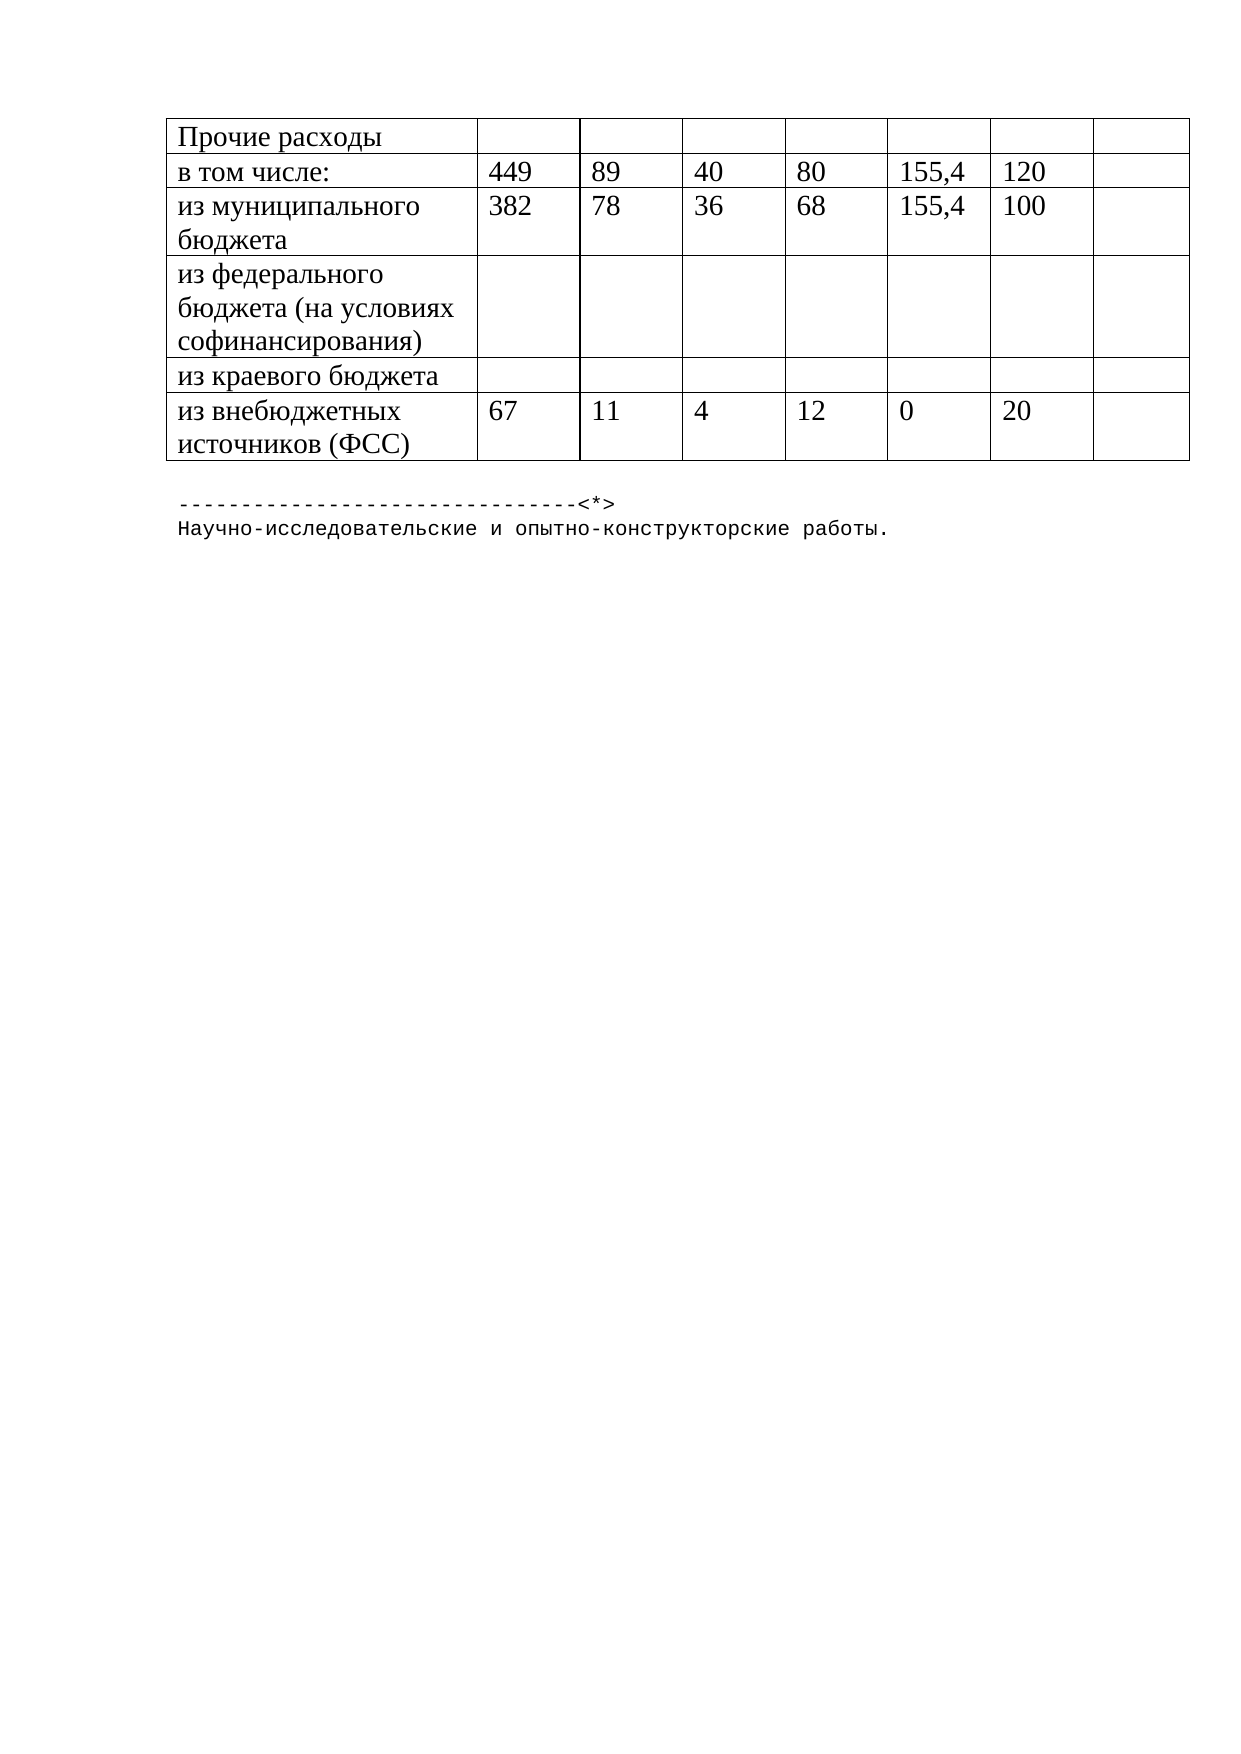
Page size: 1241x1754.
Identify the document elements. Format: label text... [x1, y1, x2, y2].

table_cell [478, 256, 579, 357]
table_cell из внебюджетных источников (ФСС) [167, 393, 477, 460]
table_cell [167, 256, 477, 357]
table_cell 80 [786, 154, 887, 187]
table_cell [683, 256, 785, 357]
table_cell [1094, 119, 1189, 153]
table_cell [991, 358, 1093, 392]
table_cell [581, 358, 682, 392]
table_cell 449 [478, 154, 579, 187]
table_cell 0 [888, 393, 990, 460]
table_cell 100 [991, 188, 1093, 255]
table_cell 20 [991, 393, 1093, 460]
table_cell [581, 119, 682, 153]
table_cell 11 [581, 393, 682, 460]
table_cell 78 [581, 188, 682, 255]
table_cell из краевого бюджета [167, 358, 477, 392]
table_cell [786, 358, 887, 392]
table_cell в том числе: [167, 154, 477, 187]
table_cell [1094, 188, 1189, 255]
table_cell [786, 256, 887, 357]
table_cell [1094, 358, 1189, 392]
table_cell Прочие расходы [167, 119, 477, 153]
table_cell [478, 358, 579, 392]
table_cell 120 [991, 154, 1093, 187]
table_cell [888, 119, 990, 153]
table_cell [478, 119, 579, 153]
table_cell 4 [683, 393, 785, 460]
table_cell [581, 256, 682, 357]
table_cell [683, 358, 785, 392]
table_cell 12 [786, 393, 887, 460]
table_cell [888, 358, 990, 392]
table_cell 155,4 [888, 154, 990, 187]
text --------------------------------<*> [177, 494, 1152, 518]
table_cell [991, 256, 1093, 357]
table_cell [1094, 256, 1189, 357]
table_cell 40 [683, 154, 785, 187]
table_cell [1094, 393, 1189, 460]
text Научно-исследовательские и опытно-конструкторские работы. [177, 518, 1152, 542]
table_cell 67 [478, 393, 579, 460]
table_cell 155,4 [888, 188, 990, 255]
table_cell [991, 119, 1093, 153]
table_cell [786, 119, 887, 153]
table_cell 89 [581, 154, 682, 187]
table_cell [888, 256, 990, 357]
table_cell из муниципального бюджета [167, 188, 477, 255]
table_cell 382 [478, 188, 579, 255]
table_cell [683, 119, 785, 153]
table_cell 36 [683, 188, 785, 255]
table_cell [1094, 154, 1189, 187]
table_cell 68 [786, 188, 887, 255]
